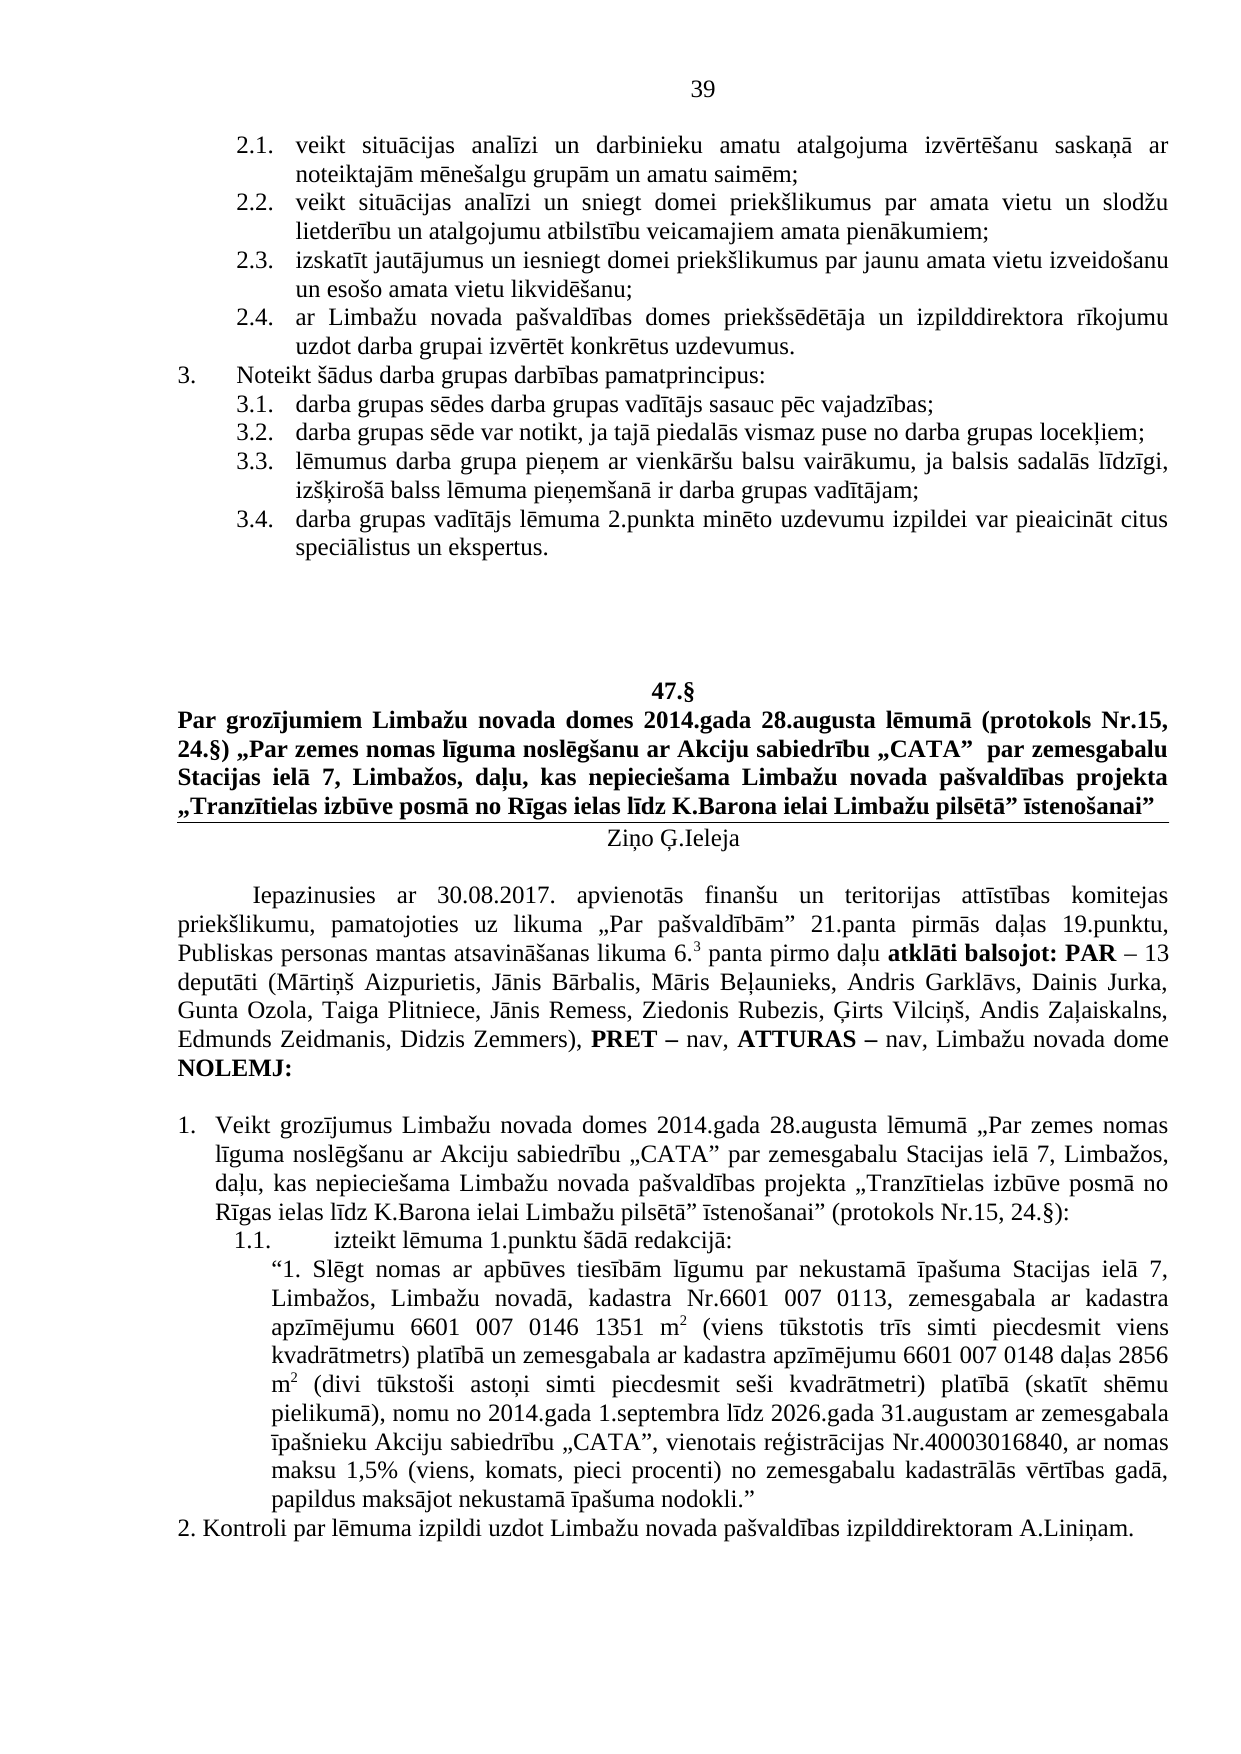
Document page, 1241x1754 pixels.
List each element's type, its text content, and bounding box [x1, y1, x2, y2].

list Noteikt šādus darba grupas darbības pamatprincipus: [177, 360, 1169, 389]
list izteikt lēmuma 1.punktu šādā redakcijā: [233, 1226, 1169, 1254]
list veikt situācijas analīzi un sniegt domei priekšlikumus par amata vietu un slodžu lietderību un atalgojumu atbilstību veicamajiem amata pienākumiem; [236, 187, 1169, 245]
list darba grupas sēdes darba grupas vadītājs sasauc pēc vajadzības; [236, 389, 1169, 417]
text “1. Slēgt nomas ar apbūves tiesībām līgumu par nekustamā īpašuma Stacijas ielā 7, Limbažos, Limbažu novadā, kadastra Nr.6601 007 0113, zemesgabala ar kadastra apzīmējumu 6601 007 0146 1351 m2 (viens tūkstotis trīs simti piecdesmit viens kvadrātmetrs) platībā un zemesgabala ar kadastra apzīmējumu 6601 007 0148 daļas 2856 m2 (divi tūkstoši astoņi simti piecdesmit seši kvadrātmetri) platībā (skatīt shēmu pielikumā), nomu no 2014.gada 1.septembra līdz 2026.gada 31.augustam ar zemesgabala īpašnieku Akciju sabiedrību „CATA”, vienotais reģistrācijas Nr.40003016840, ar nomas maksu 1,5% (viens, komats, pieci procenti) no zemesgabalu kadastrālās vērtības gadā, papildus maksājot nekustamā īpašuma nodokli.” [271, 1254, 1169, 1513]
list Veikt grozījumus Limbažu novada domes 2014.gada 28.augusta lēmumā „Par zemes nomas līguma noslēgšanu ar Akciju sabiedrību „CATA” par zemesgabalu Stacijas ielā 7, Limbažos, daļu, kas nepieciešama Limbažu novada pašvaldības projekta „Tranzītielas izbūve posmā no Rīgas ielas līdz K.Barona ielai Limbažu pilsētā” īstenošanai” (protokols Nr.15, 24.§): [177, 1111, 1169, 1226]
list darba grupas vadītājs lēmuma 2.punkta minēto uzdevumu izpildei var pieaicināt citus speciālistus un ekspertus. [236, 504, 1169, 561]
text Ziņo Ģ.Ieleja [177, 823, 1169, 852]
list izskatīt jautājumus un iesniegt domei priekšlikumus par jaunu amata vietu izveidošanu un esošo amata vietu likvidēšanu; [236, 245, 1169, 302]
list ar Limbažu novada pašvaldības domes priekšsēdētāja un izpilddirektora rīkojumu uzdot darba grupai izvērtēt konkrētus uzdevumus. [236, 302, 1169, 360]
text 2. Kontroli par lēmuma izpildi uzdot Limbažu novada pašvaldības izpilddirektoram A.Liniņam. [177, 1513, 1169, 1542]
text Iepazinusies ar 30.08.2017. apvienotās finanšu un teritorijas attīstības komitejas priekšlikumu, pamatojoties uz likuma „Par pašvaldībām” 21.panta pirmās daļas 19.punktu, Publiskas personas mantas atsavināšanas likuma 6.3 panta pirmo daļu atklāti balsojot: PAR – 13 deputāti (Mārtiņš Aizpurietis, Jānis Bārbalis, Māris Beļaunieks, Andris Garklāvs, Dainis Jurka, Gunta Ozola, Taiga Plitniece, Jānis Remess, Ziedonis Rubezis, Ģirts Vilciņš, Andis Zaļaiskalns, Edmunds Zeidmanis, Didzis Zemmers), PRET – nav, ATTURAS – nav, Limbažu novada dome NOLEMJ: [177, 881, 1169, 1082]
list darba grupas sēde var notikt, ja tajā piedalās vismaz puse no darba grupas locekļiem; [236, 417, 1169, 446]
text Par grozījumiem Limbažu novada domes 2014.gada 28.augusta lēmumā (protokols Nr.15, 24.§) „Par zemes nomas līguma noslēgšanu ar Akciju sabiedrību „CATA” par zemesgabalu Stacijas ielā 7, Limbažos, daļu, kas nepieciešama Limbažu novada pašvaldības projekta „Tranzītielas izbūve posmā no Rīgas ielas līdz K.Barona ielai Limbažu pilsētā” īstenošanai” [177, 705, 1169, 822]
list veikt situācijas analīzi un darbinieku amatu atalgojuma izvērtēšanu saskaņā ar noteiktajām mēnešalgu grupām un amatu saimēm; [236, 130, 1169, 187]
text 47.§ [177, 676, 1169, 705]
list lēmumus darba grupa pieņem ar vienkāršu balsu vairākumu, ja balsis sadalās līdzīgi, izšķirošā balss lēmuma pieņemšanā ir darba grupas vadītājam; [236, 446, 1169, 504]
